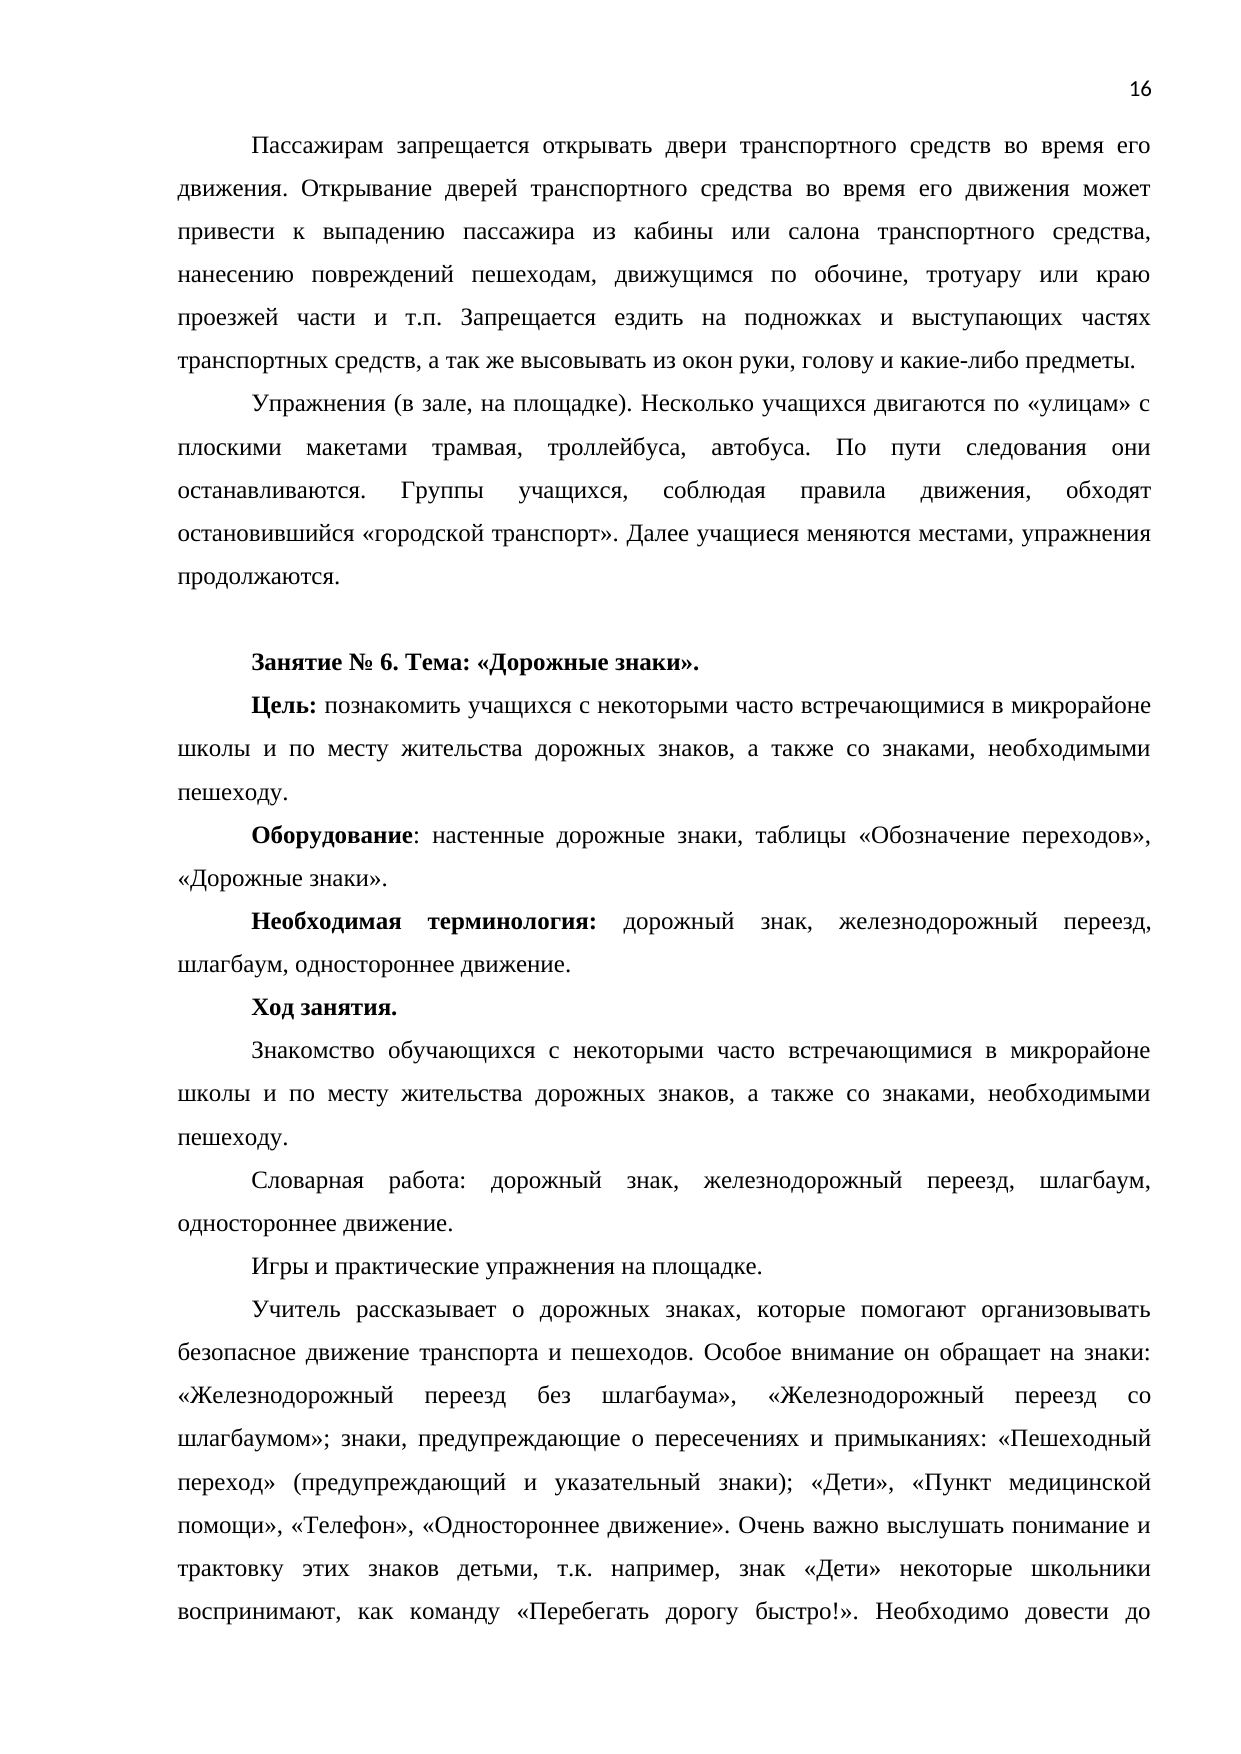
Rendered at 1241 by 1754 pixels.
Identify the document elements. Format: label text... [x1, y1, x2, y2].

text Пассажирам запрещается открывать двери транспортного средств во время его движения. Открывание дверей транспортного средства во время его движения может привести к выпадению пассажира из кабины или салона транспортного средства, нанесению повреждений пешеходам, движущимся по обочине, тротуару или краю проезжей части и т.п. Запрещается ездить на подножках и выступающих частях транспортных средств, а так же высовывать из окон руки, голову и какие-либо предметы. [177, 130, 1152, 374]
text Ход занятия. [177, 992, 1152, 1021]
text Занятие № 6. Тема: «Дорожные знаки». [177, 647, 1152, 676]
text Игры и практические упражнения на площадке. [177, 1251, 1152, 1280]
text Оборудование: настенные дорожные знаки, таблицы «Обозначение переходов», «Дорожные знаки». [177, 820, 1152, 892]
text Знакомство обучающихся с некоторыми часто встречающимися в микрорайоне школы и по месту жительства дорожных знаков, а также со знаками, необходимыми пешеходу. [177, 1035, 1152, 1150]
text Словарная работа: дорожный знак, железнодорожный переезд, шлагбаум, одностороннее движение. [177, 1165, 1152, 1237]
text Упражнения (в зале, на площадке). Несколько учащихся двигаются по «улицам» с плоскими макетами трамвая, троллейбуса, автобуса. По пути следования они останавливаются. Группы учащихся, соблюдая правила движения, обходят остановившийся «городской транспорт». Далее учащиеся меняются местами, упражнения продолжаются. [177, 388, 1152, 590]
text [177, 1294, 1152, 1625]
text Необходимая терминология: дорожный знак, железнодорожный переезд, шлагбаум, одностороннее движение. [177, 906, 1152, 978]
text Цель: познакомить учащихся с некоторыми часто встречающимися в микрорайоне школы и по месту жительства дорожных знаков, а также со знаками, необходимыми пешеходу. [177, 690, 1152, 805]
